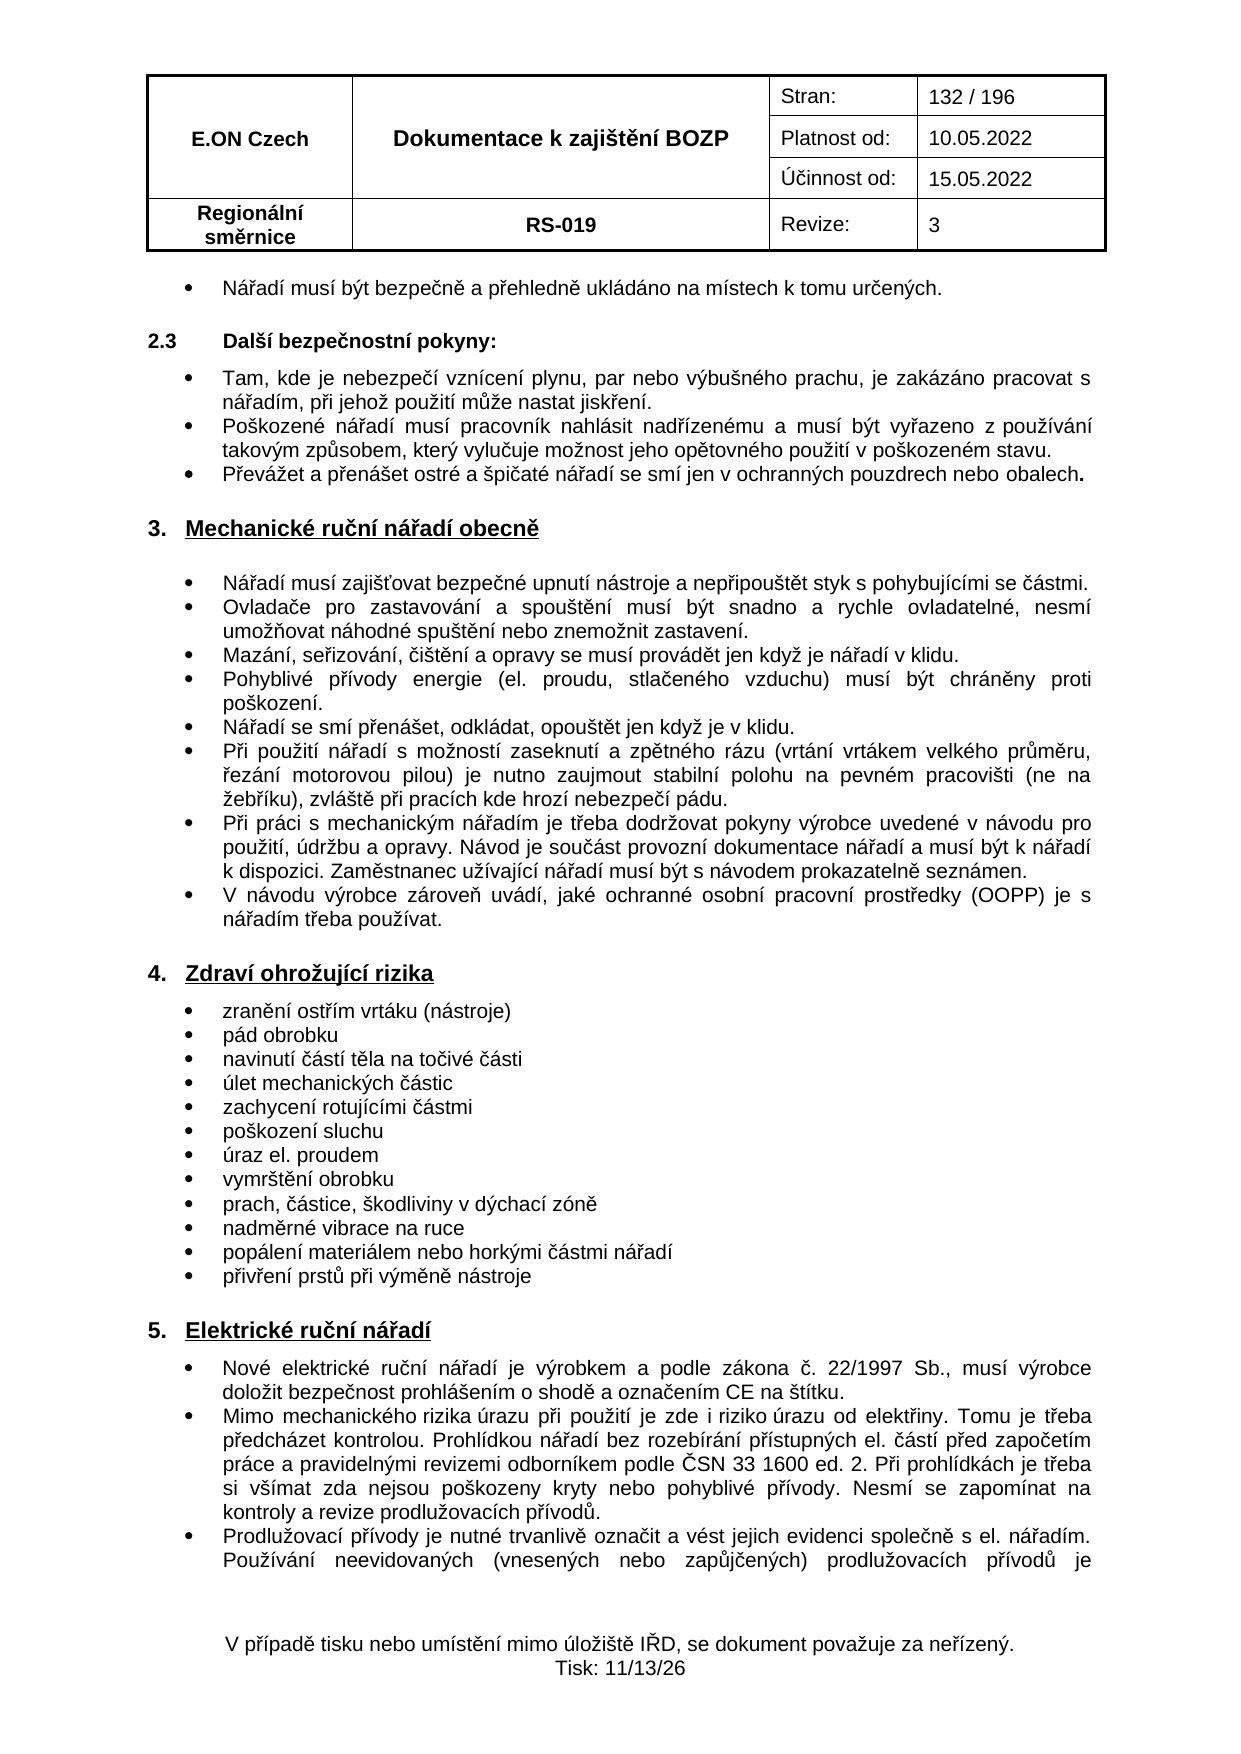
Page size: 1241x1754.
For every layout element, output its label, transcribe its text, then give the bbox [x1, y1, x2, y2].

list nadměrné vibrace na ruce [185, 1215, 1092, 1239]
list zachycení rotujícími částmi [185, 1095, 1092, 1119]
list Mimo mechanického rizika úrazu při použití je zde i riziko úrazu od elektřiny. Tomu je třeba předcházet kontrolou. Prohlídkou nářadí bez rozebírání přístupných el. částí před započetím práce a pravidelnými revizemi odborníkem podle ČSN 33 1600 ed. 2. Při prohlídkách je třeba si všímat zda nejsou poškozeny kryty nebo pohyblivé přívody. Nesmí se zapomínat na kontroly a revize prodlužovacích přívodů. [185, 1404, 1092, 1523]
list Nářadí se smí přenášet, odkládat, opouštět jen když je v klidu. [185, 715, 1092, 739]
list Poškozené nářadí musí pracovník nahlásit nadřízenému a musí být vyřazeno z používání takovým způsobem, který vylučuje možnost jeho opětovného použití v poškozeném stavu. [185, 414, 1092, 462]
list Mazání, seřizování, čištění a opravy se musí provádět jen když je nářadí v klidu. [185, 643, 1092, 667]
subtitle Další bezpečnostní pokyny: [148, 329, 1092, 353]
list Nové elektrické ruční nářadí je výrobkem a podle zákona č. 22/1997 Sb., musí výrobce doložit bezpečnost prohlášením o shodě a označením CE na štítku. [185, 1356, 1092, 1404]
list navinutí částí těla na točivé části [185, 1047, 1092, 1071]
list Při práci s mechanickým nářadím je třeba dodržovat pokyny výrobce uvedené v návodu pro použití, údržbu a opravy. Návod je součást provozní dokumentace nářadí a musí být k nářadí k dispozici. Zaměstnanec užívající nářadí musí být s návodem prokazatelně seznámen. [185, 811, 1092, 883]
list úlet mechanických částic [185, 1071, 1092, 1095]
list popálení materiálem nebo horkými částmi nářadí [185, 1239, 1092, 1263]
list Při použití nářadí s možností zaseknutí a zpětného rázu (vrtání vrtákem velkého průměru, řezání motorovou pilou) je nutno zaujmout stabilní polohu na pevném pracovišti (ne na žebříku), zvláště při pracích kde hrozí nebezpečí pádu. [185, 739, 1092, 811]
list V návodu výrobce zároveň uvádí, jaké ochranné osobní pracovní prostředky (OOPP) je s nářadím třeba používat. [185, 883, 1092, 931]
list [185, 1523, 1092, 1572]
list Pohyblivé přívody energie (el. proudu, stlačeného vzduchu) musí být chráněny proti poškození. [185, 667, 1092, 715]
list vymrštění obrobku [185, 1167, 1092, 1191]
list pád obrobku [185, 1023, 1092, 1047]
list Převážet a přenášet ostré a špičaté nářadí se smí jen v ochranných pouzdrech nebo obalech. [185, 462, 1092, 486]
subtitle Mechanické ruční nářadí obecně [148, 515, 1092, 541]
list Ovladače pro zastavování a spouštění musí být snadno a rychle ovladatelné, nesmí umožňovat náhodné spuštění nebo znemožnit zastavení. [185, 595, 1092, 643]
list úraz el. proudem [185, 1143, 1092, 1167]
subtitle Zdraví ohrožující rizika [148, 960, 1092, 986]
list Nářadí musí být bezpečně a přehledně ukládáno na místech k tomu určených. [185, 276, 1092, 300]
list zranění ostřím vrtáku (nástroje) [185, 999, 1092, 1023]
list Nářadí musí zajišťovat bezpečné upnutí nástroje a nepřipouštět styk s pohybujícími se částmi. [185, 571, 1092, 595]
list prach, částice, škodliviny v dýchací zóně [185, 1191, 1092, 1215]
subtitle Elektrické ruční nářadí [148, 1317, 1092, 1343]
list Tam, kde je nebezpečí vznícení plynu, par nebo výbušného prachu, je zakázáno pracovat s nářadím, při jehož použití může nastat jiskření. [185, 366, 1092, 414]
list přivření prstů při výměně nástroje [185, 1263, 1092, 1288]
list poškození sluchu [185, 1119, 1092, 1143]
